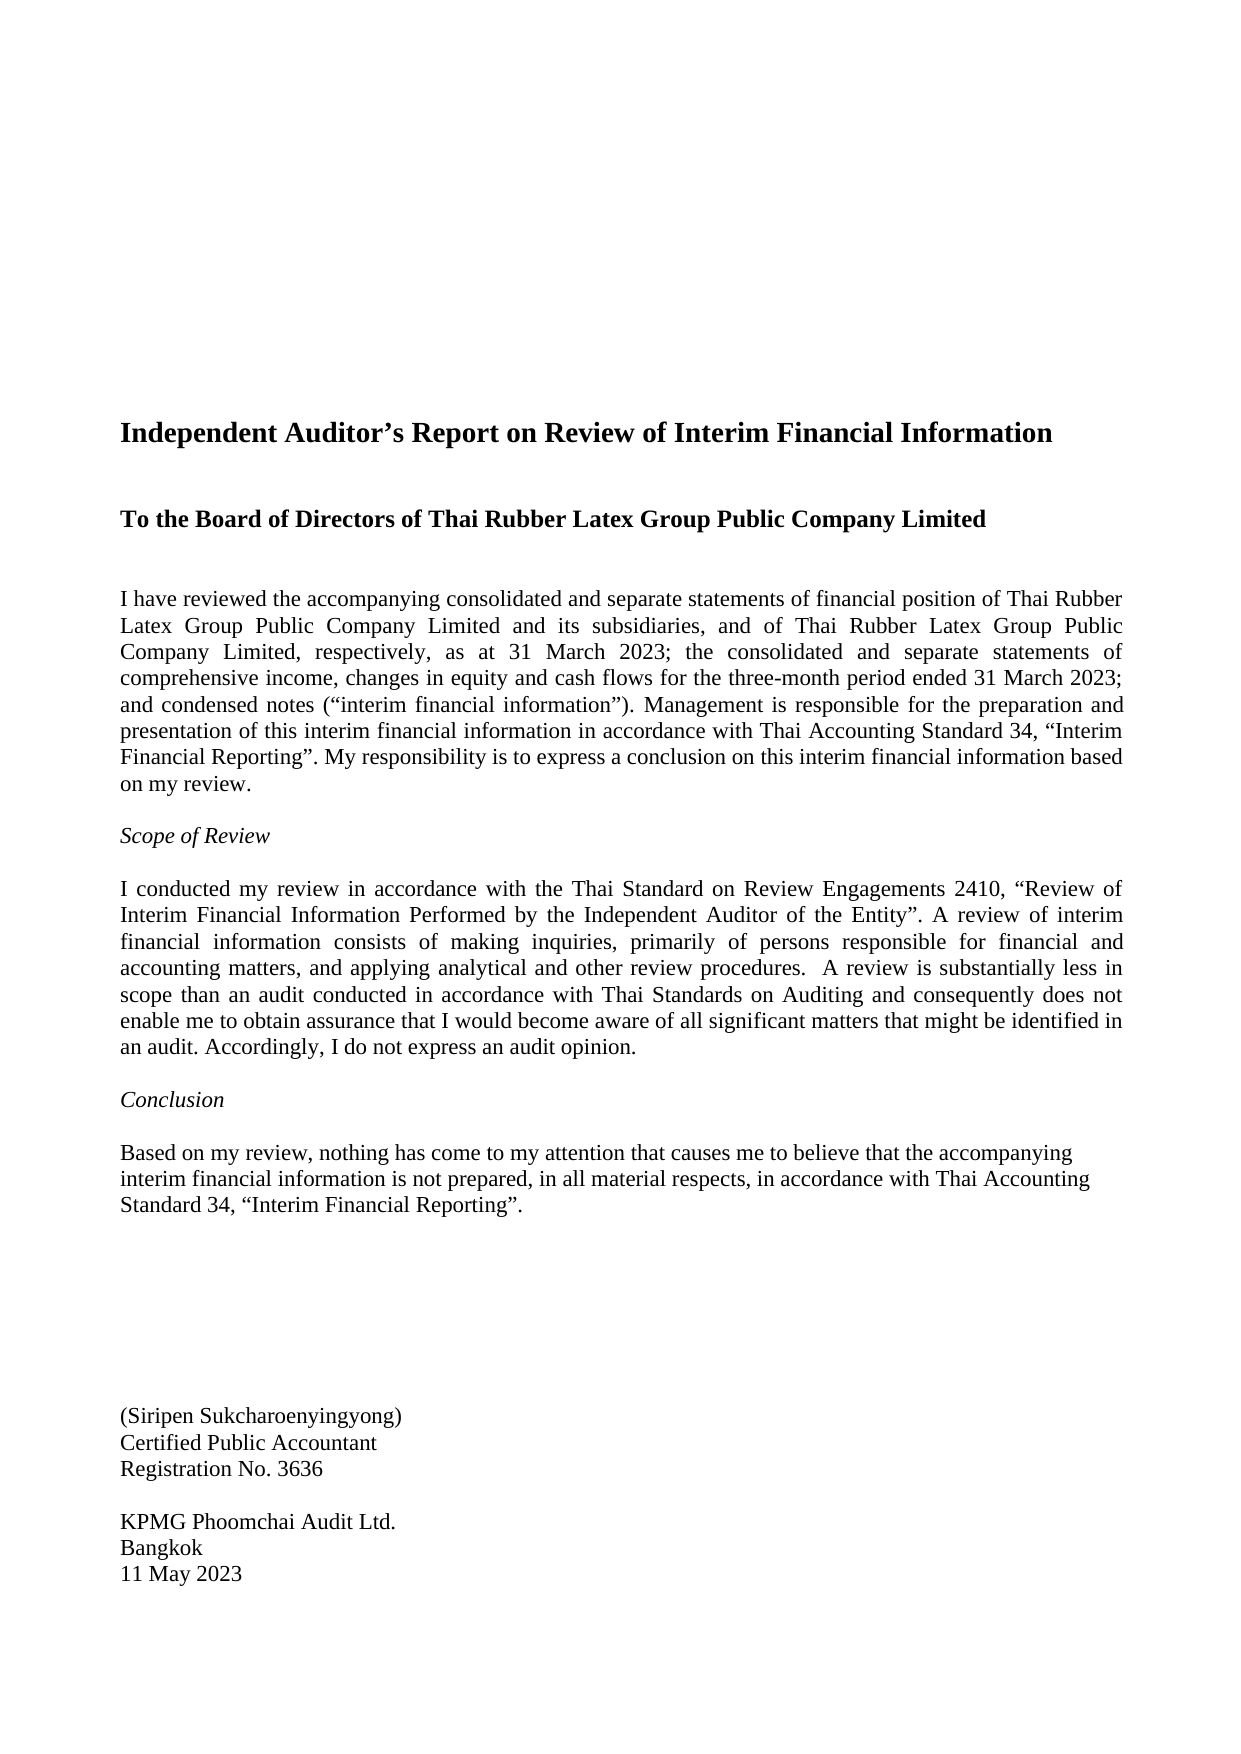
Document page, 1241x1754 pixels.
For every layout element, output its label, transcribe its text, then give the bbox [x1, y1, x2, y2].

text Conclusion [120, 1086, 1120, 1112]
subtitle To the Board of Directors of Thai Rubber Latex Group Public Company Limited [120, 504, 1120, 533]
text Scope of Review [120, 822, 1125, 849]
text (Siripen Sukcharoenyingyong) [120, 1402, 1120, 1429]
text 11 May 2023 [120, 1560, 1110, 1587]
text Certified Public Accountant [120, 1429, 1110, 1455]
text Bangkok [120, 1534, 1110, 1560]
text KPMG Phoomchai Audit Ltd. [120, 1508, 1110, 1534]
text Registration No. 3636 [120, 1455, 1120, 1481]
text Based on my review, nothing has come to my attention that causes me to believe that the accompanying interim financial information is not prepared, in all material respects, in accordance with Thai Accounting Standard 34, “Interim Financial Reporting”. [120, 1139, 1120, 1218]
text I conducted my review in accordance with the Thai Standard on Review Engagements 2410, “Review of Interim Financial Information Performed by the Independent Auditor of the Entity”. A review of interim financial information consists of making inquiries, primarily of persons responsible for financial and accounting matters, and applying analytical and other review procedures. A review is substantially less in scope than an audit conducted in accordance with Thai Standards on Auditing and consequently does not enable me to obtain assurance that I would become aware of all significant matters that might be identified in an audit. Accordingly, I do not express an audit opinion. [120, 875, 1125, 1060]
text I have reviewed the accompanying consolidated and separate statements of financial position of Thai Rubber Latex Group Public Company Limited and its subsidiaries, and of Thai Rubber Latex Group Public Company Limited, respectively, as at 31 March 2023; the consolidated and separate statements of comprehensive income, changes in equity and cash flows for the three-month period ended 31 March 2023; and condensed notes (“interim financial information”). Management is responsible for the preparation and presentation of this interim financial information in accordance with Thai Accounting Standard 34, “Interim Financial Reporting”. My responsibility is to express a conclusion on this interim financial information based on my review. [120, 585, 1125, 796]
subtitle Independent Auditor’s Report on Review of Interim Financial Information [120, 415, 1120, 449]
